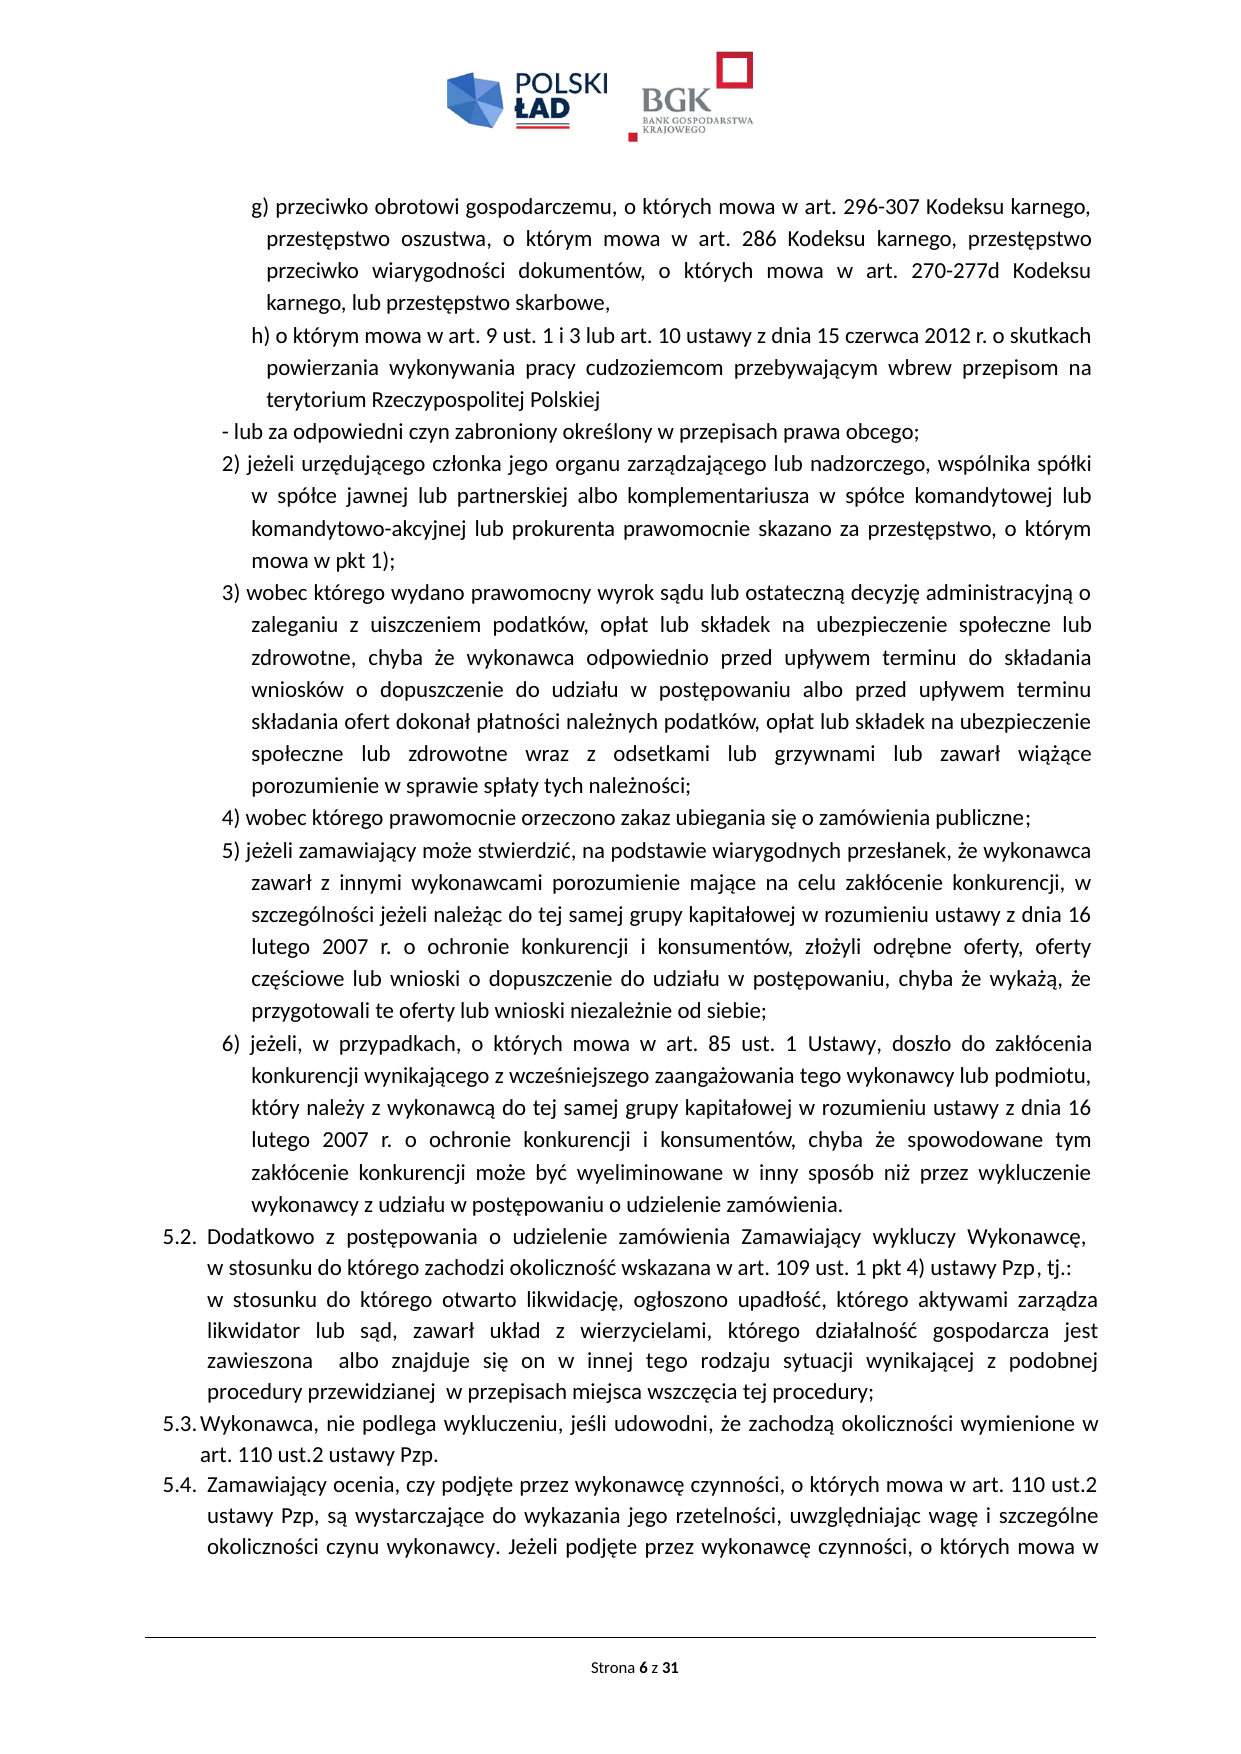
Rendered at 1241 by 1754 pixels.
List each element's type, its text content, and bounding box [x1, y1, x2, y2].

list 5) jeżeli zamawiający może stwierdzić, na podstawie wiarygodnych przesłanek, że wykonawca zawarł z innymi wykonawcami porozumienie mające na celu zakłócenie konkurencji, w szczególności jeżeli należąc do tej samej grupy kapitałowej w rozumieniu ustawy z dnia 16 lutego 2007 r. o ochronie konkurencji i konsumentów, złożyli odrębne oferty, oferty częściowe lub wnioski o dopuszczenie do udziału w postępowaniu, chyba że wykażą, że przygotowali te oferty lub wnioski niezależnie od siebie; [222, 836, 1093, 1025]
list h) o którym mowa w art. 9 ust. 1 i 3 lub art. 10 ustawy z dnia 15 czerwca 2012 r. o skutkach powierzania wykonywania pracy cudzoziemcom przebywającym wbrew przepisom na terytorium Rzeczypospolitej Polskiej [251, 321, 1093, 413]
text w stosunku do którego otwarto likwidację, ogłoszono upadłość, którego aktywami zarządza likwidator lub sąd, zawarł układ z wierzycielami, którego działalność gospodarcza jest zawieszona albo znajduje się on w innej tego rodzaju sytuacji wynikającej z podobnej procedury przewidzianej w przepisach miejsca wszczęcia tej procedury; [207, 1285, 1099, 1405]
list 3) wobec którego wydano prawomocny wyrok sądu lub ostateczną decyzję administracyjną o zaleganiu z uiszczeniem podatków, opłat lub składek na ubezpieczenie społeczne lub zdrowotne, chyba że wykonawca odpowiednio przed upływem terminu do składania wniosków o dopuszczenie do udziału w postępowaniu albo przed upływem terminu składania ofert dokonał płatności należnych podatków, opłat lub składek na ubezpieczenie społeczne lub zdrowotne wraz z odsetkami lub grzywnami lub zawarł wiążące porozumienie w sprawie spłaty tych należności; [222, 578, 1093, 799]
list 6) jeżeli, w przypadkach, o których mowa w art. 85 ust. 1 Ustawy, doszło do zakłócenia konkurencji wynikającego z wcześniejszego zaangażowania tego wykonawcy lub podmiotu, który należy z wykonawcą do tej samej grupy kapitałowej w rozumieniu ustawy z dnia 16 lutego 2007 r. o ochronie konkurencji i konsumentów, chyba że spowodowane tym zakłócenie konkurencji może być wyeliminowane w inny sposób niż przez wykluczenie wykonawcy z udziału w postępowaniu o udzielenie zamówienia. [222, 1029, 1093, 1218]
list g) przeciwko obrotowi gospodarczemu, o których mowa w art. 296-307 Kodeksu karnego, przestępstwo oszustwa, o którym mowa w art. 286 Kodeksu karnego, przestępstwo przeciwko wiarygodności dokumentów, o których mowa w art. 270-277d Kodeksu karnego, lub przestępstwo skarbowe, [251, 192, 1093, 317]
list Wykonawca, nie podlega wykluczeniu, jeśli udowodni, że zachodzą okoliczności wymienione w art. 110 ust.2 ustawy Pzp. [162, 1409, 1100, 1468]
list 4) wobec którego prawomocnie orzeczono zakaz ubiegania się o zamówienia publiczne; [222, 803, 1093, 832]
list - lub za odpowiedni czyn zabroniony określony w przepisach prawa obcego; [222, 417, 1093, 445]
picture [431, 43, 763, 147]
list 2) jeżeli urzędującego członka jego organu zarządzającego lub nadzorczego, wspólnika spółki w spółce jawnej lub partnerskiej albo komplementariusza w spółce komandytowej lub komandytowo-akcyjnej lub prokurenta prawomocnie skazano za przestępstwo, o którym mowa w pkt 1); [222, 449, 1093, 574]
list Dodatkowo z postępowania o udzielenie zamówienia Zamawiający wykluczy Wykonawcę, w stosunku do którego zachodzi okoliczność wskazana w art. 109 ust. 1 pkt 4) ustawy Pzp, tj.: [162, 1222, 1099, 1281]
